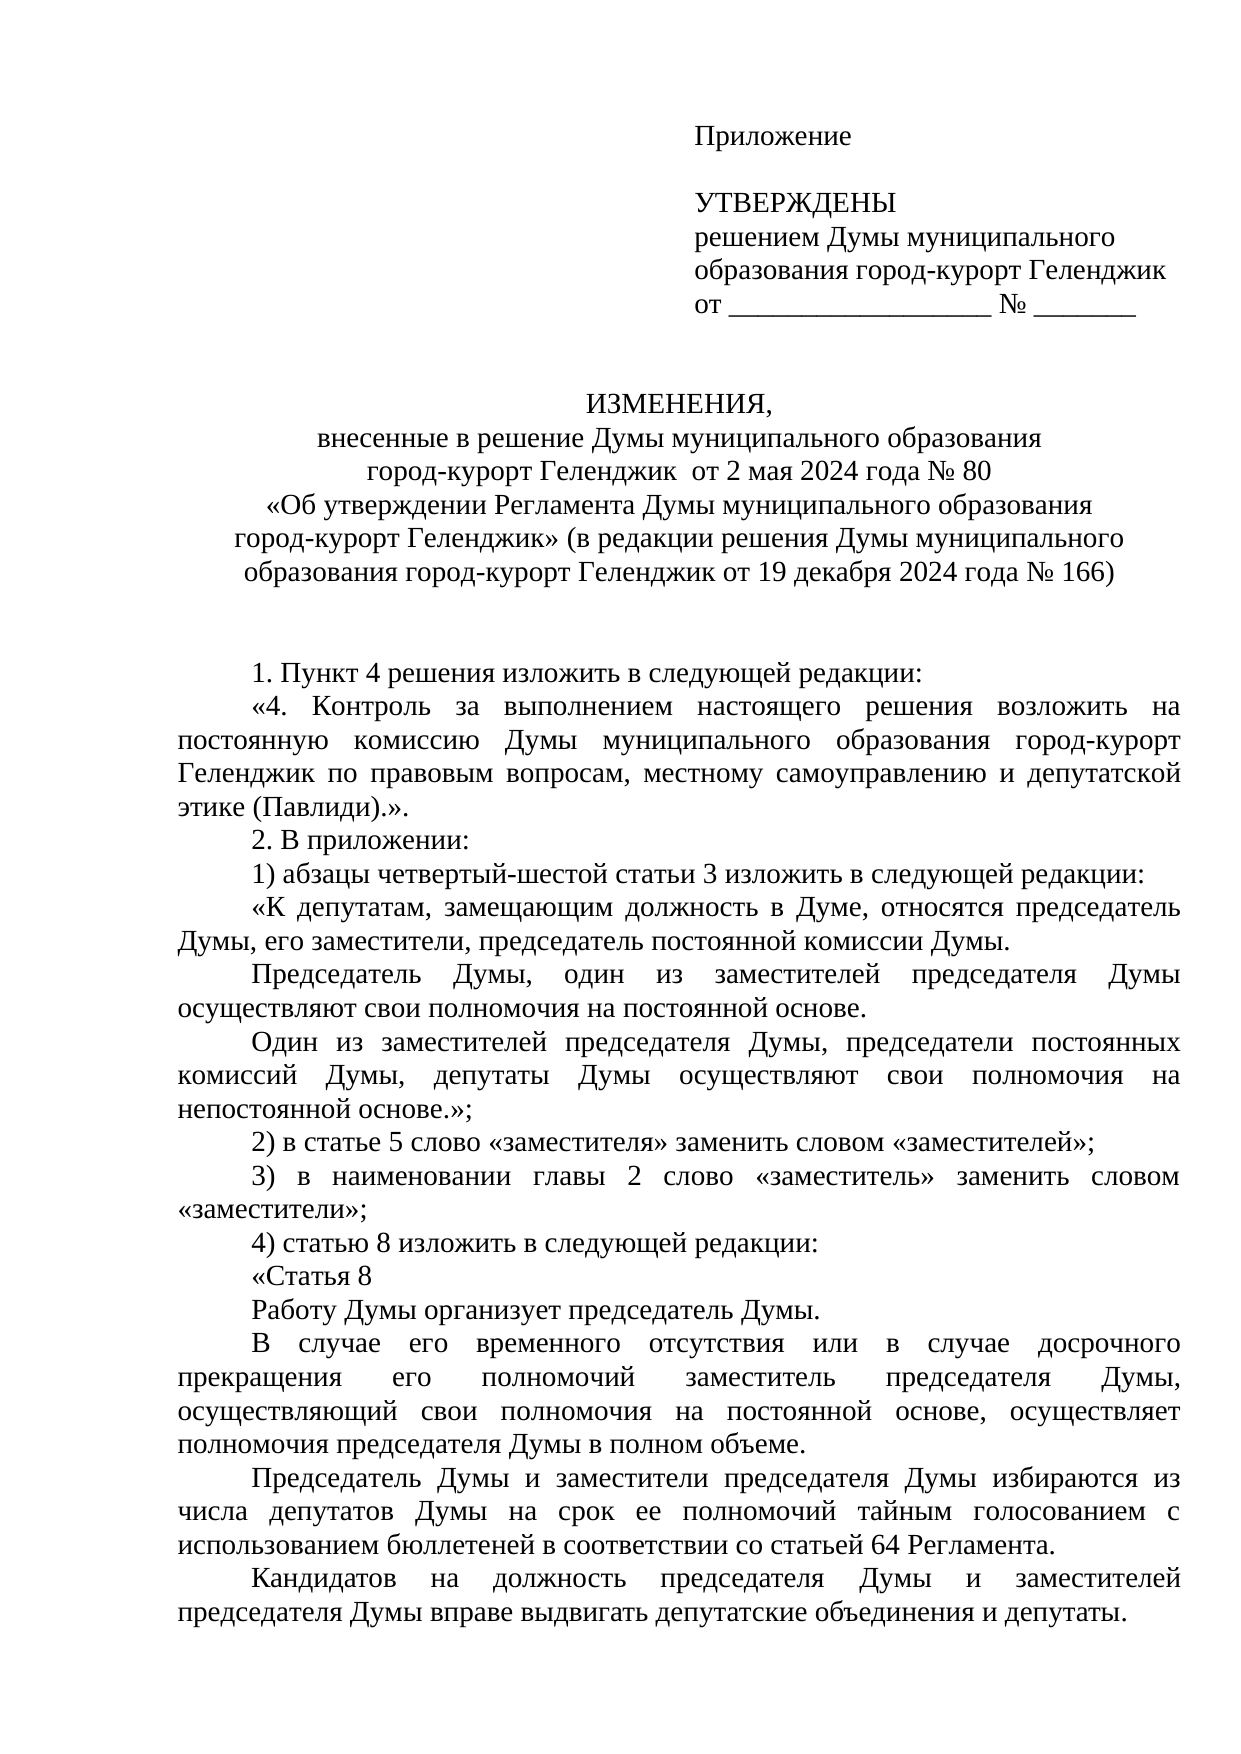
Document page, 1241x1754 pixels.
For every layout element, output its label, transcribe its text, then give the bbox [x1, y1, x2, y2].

text «Об утверждении Регламента Думы муниципального образования [177, 487, 1181, 521]
text Приложение [694, 118, 1181, 152]
text 2) в статье 5 слово «заместителя» заменить словом «заместителей»; [177, 1124, 1181, 1158]
text Один из заместителей председателя Думы, председатели постоянных комиссий Думы, депутаты Думы осуществляют свои полномочия на непостоянной основе.»; [177, 1024, 1181, 1124]
list 3) в наименовании главы 2 слово «заместитель» заменить словом «заместители»; [177, 1158, 1181, 1225]
text ИЗМЕНЕНИЯ, [177, 386, 1181, 420]
text от __________________ № _______ [694, 286, 1181, 319]
text город-курорт Геленджик от 2 мая 2024 года № 80 [177, 453, 1181, 487]
text «4. Контроль за выполнением настоящего решения возложить на постоянную комиссию Думы муниципального образования город-курорт Геленджик по правовым вопросам, местному самоуправлению и депутатской этике (Павлиди).». [177, 688, 1181, 822]
text В случае его временного отсутствия или в случае досрочного прекращения его полномочий заместитель председателя Думы, осуществляющий свои полномочия на постоянной основе, осуществляет полномочия председателя Думы в полном объеме. [177, 1326, 1181, 1460]
text 1. Пункт 4 решения изложить в следующей редакции: [177, 655, 1181, 688]
list 4) статью 8 изложить в следующей редакции: [177, 1225, 1181, 1258]
text образования город-курорт Геленджик [694, 252, 1181, 286]
text внесенные в решение Думы муниципального образования [177, 420, 1181, 453]
text Кандидатов на должность председателя Думы и заместителей председателя Думы вправе выдвигать депутатские объединения и депутаты. [177, 1560, 1181, 1627]
text решением Думы муниципального [694, 219, 1181, 252]
text УТВЕРЖДЕНЫ [694, 185, 1181, 219]
text «Статья 8 [177, 1258, 1181, 1292]
text «К депутатам, замещающим должность в Думе, относятся председатель Думы, его заместители, председатель постоянной комиссии Думы. [177, 889, 1181, 957]
text 1) абзацы четвертый-шестой статьи 3 изложить в следующей редакции: [177, 856, 1181, 889]
text Председатель Думы, один из заместителей председателя Думы осуществляют свои полномочия на постоянной основе. [177, 957, 1181, 1024]
text Работу Думы организует председатель Думы. [177, 1292, 1181, 1326]
text Председатель Думы и заместители председателя Думы избираются из числа депутатов Думы на срок ее полномочий тайным голосованием с использованием бюллетеней в соответствии со статьей 64 Регламента. [177, 1460, 1181, 1560]
text 2. В приложении: [177, 822, 1181, 856]
text город-курорт Геленджик» (в редакции решения Думы муниципального образования город-курорт Геленджик от 19 декабря 2024 года № 166) [177, 521, 1181, 588]
